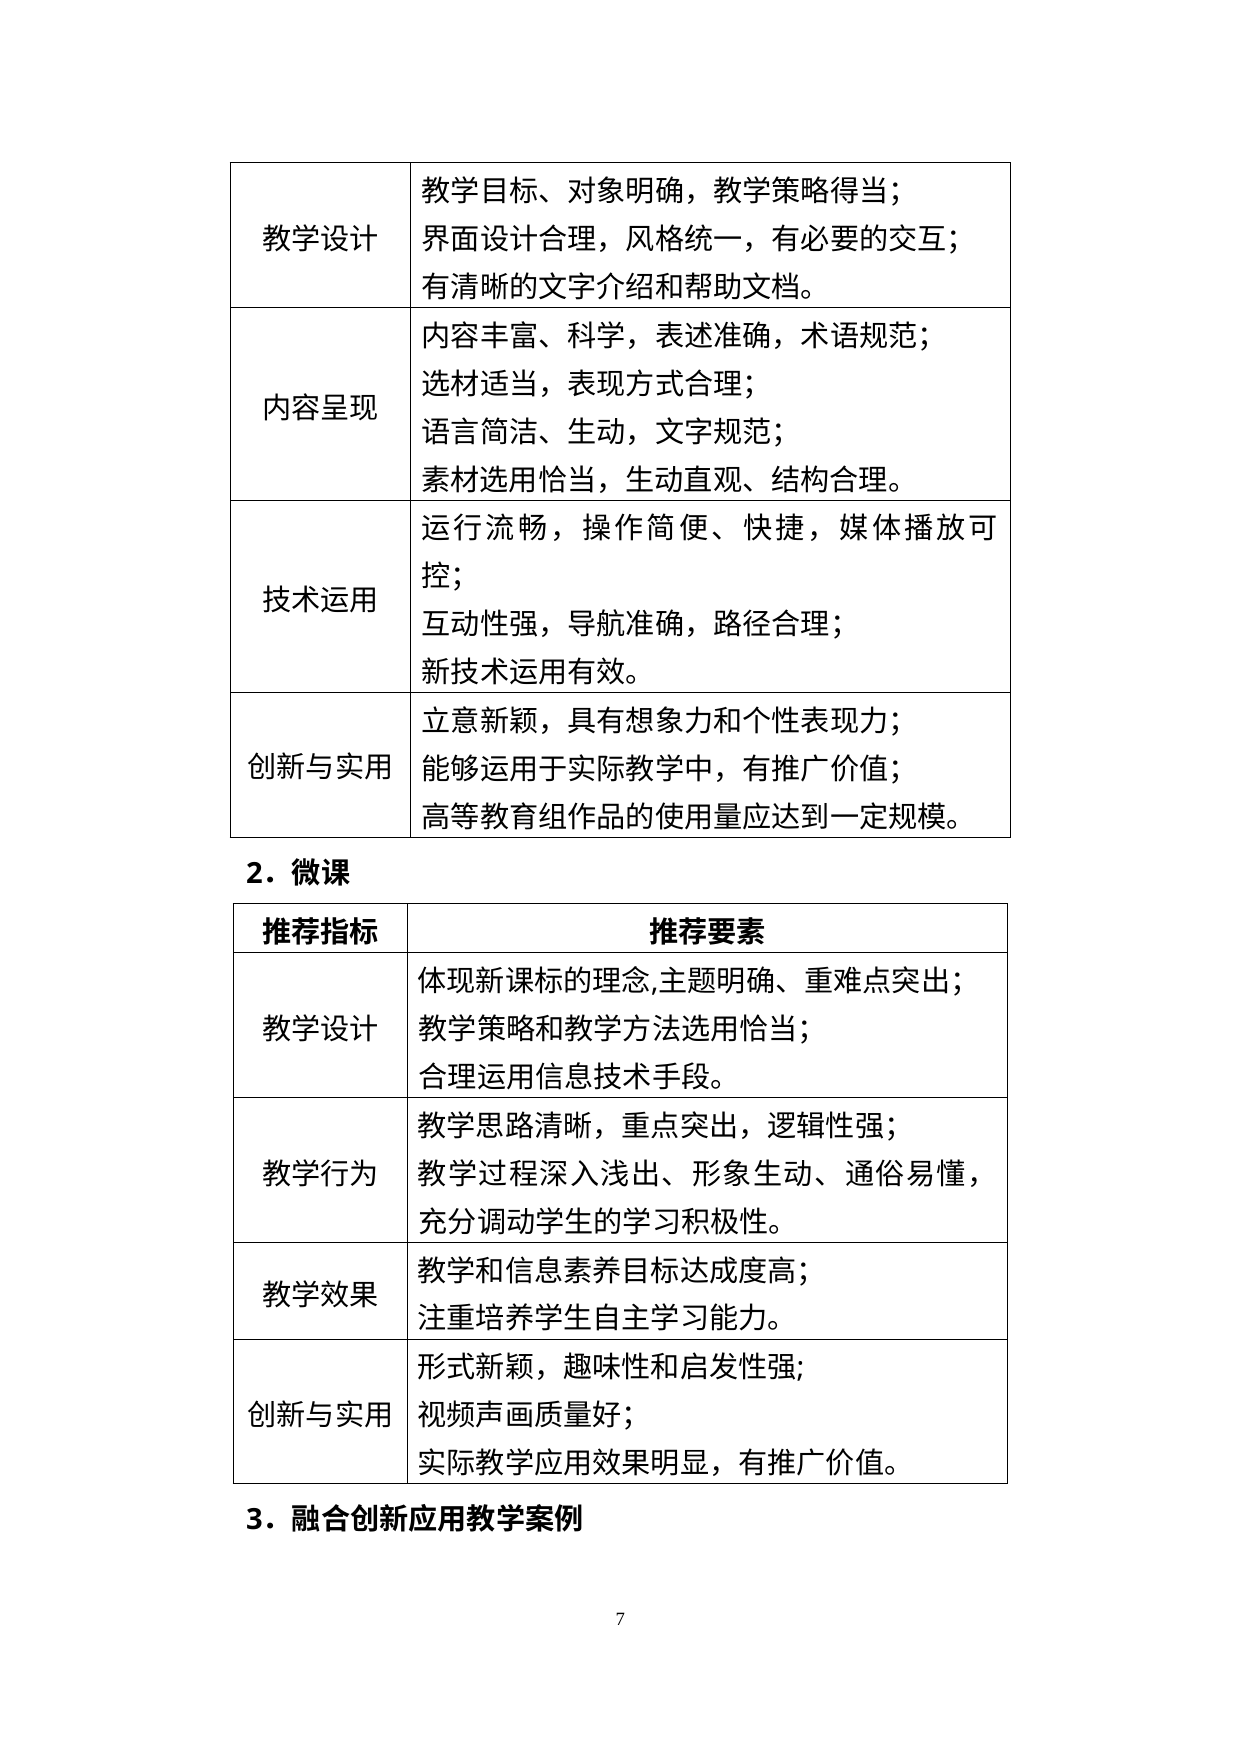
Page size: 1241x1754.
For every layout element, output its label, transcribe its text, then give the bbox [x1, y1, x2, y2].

table_header 推荐要素 [408, 904, 1007, 952]
table_cell 体现新课标的理念,主题明确、重难点突出； 教学策略和教学方法选用恰当； 合理运用信息技术手段。 [408, 953, 1007, 1097]
table_cell 教学设计 [234, 953, 407, 1097]
table_cell 教学设计 [231, 163, 410, 307]
table_cell 创新与实用 [234, 1340, 407, 1483]
table_cell 教学和信息素养目标达成度高； 注重培养学生自主学习能力。 [408, 1243, 1007, 1338]
table_cell 运行流畅，操作简便、快捷，媒体播放可控； 互动性强，导航准确，路径合理； 新技术运用有效。 [411, 501, 1010, 692]
table_header 推荐指标 [234, 904, 407, 952]
table_cell 立意新颖，具有想象力和个性表现力； 能够运用于实际教学中，有推广价值； 高等教育组作品的使用量应达到一定规模。 [411, 693, 1010, 837]
table_cell 形式新颖，趣味性和启发性强; 视频声画质量好； 实际教学应用效果明显，有推广价值。 [408, 1340, 1007, 1483]
table_cell 内容丰富、科学，表述准确，术语规范； 选材适当，表现方式合理； 语言简洁、生动，文字规范； 素材选用恰当，生动直观、结构合理。 [411, 308, 1010, 499]
table_cell 教学目标、对象明确，教学策略得当； 界面设计合理，风格统一，有必要的交互； 有清晰的文字介绍和帮助文档。 [411, 163, 1010, 307]
text 3．融合创新应用教学案例 [187, 1484, 1053, 1549]
table_cell 创新与实用 [231, 693, 410, 837]
text 2．微课 [187, 838, 1053, 903]
table_cell 内容呈现 [231, 308, 410, 499]
table_cell 教学思路清晰，重点突出，逻辑性强； 教学过程深入浅出、形象生动、通俗易懂，充分调动学生的学习积极性。 [408, 1098, 1007, 1242]
table_cell 教学行为 [234, 1098, 407, 1242]
table_cell 教学效果 [234, 1243, 407, 1338]
table_cell 技术运用 [231, 501, 410, 692]
